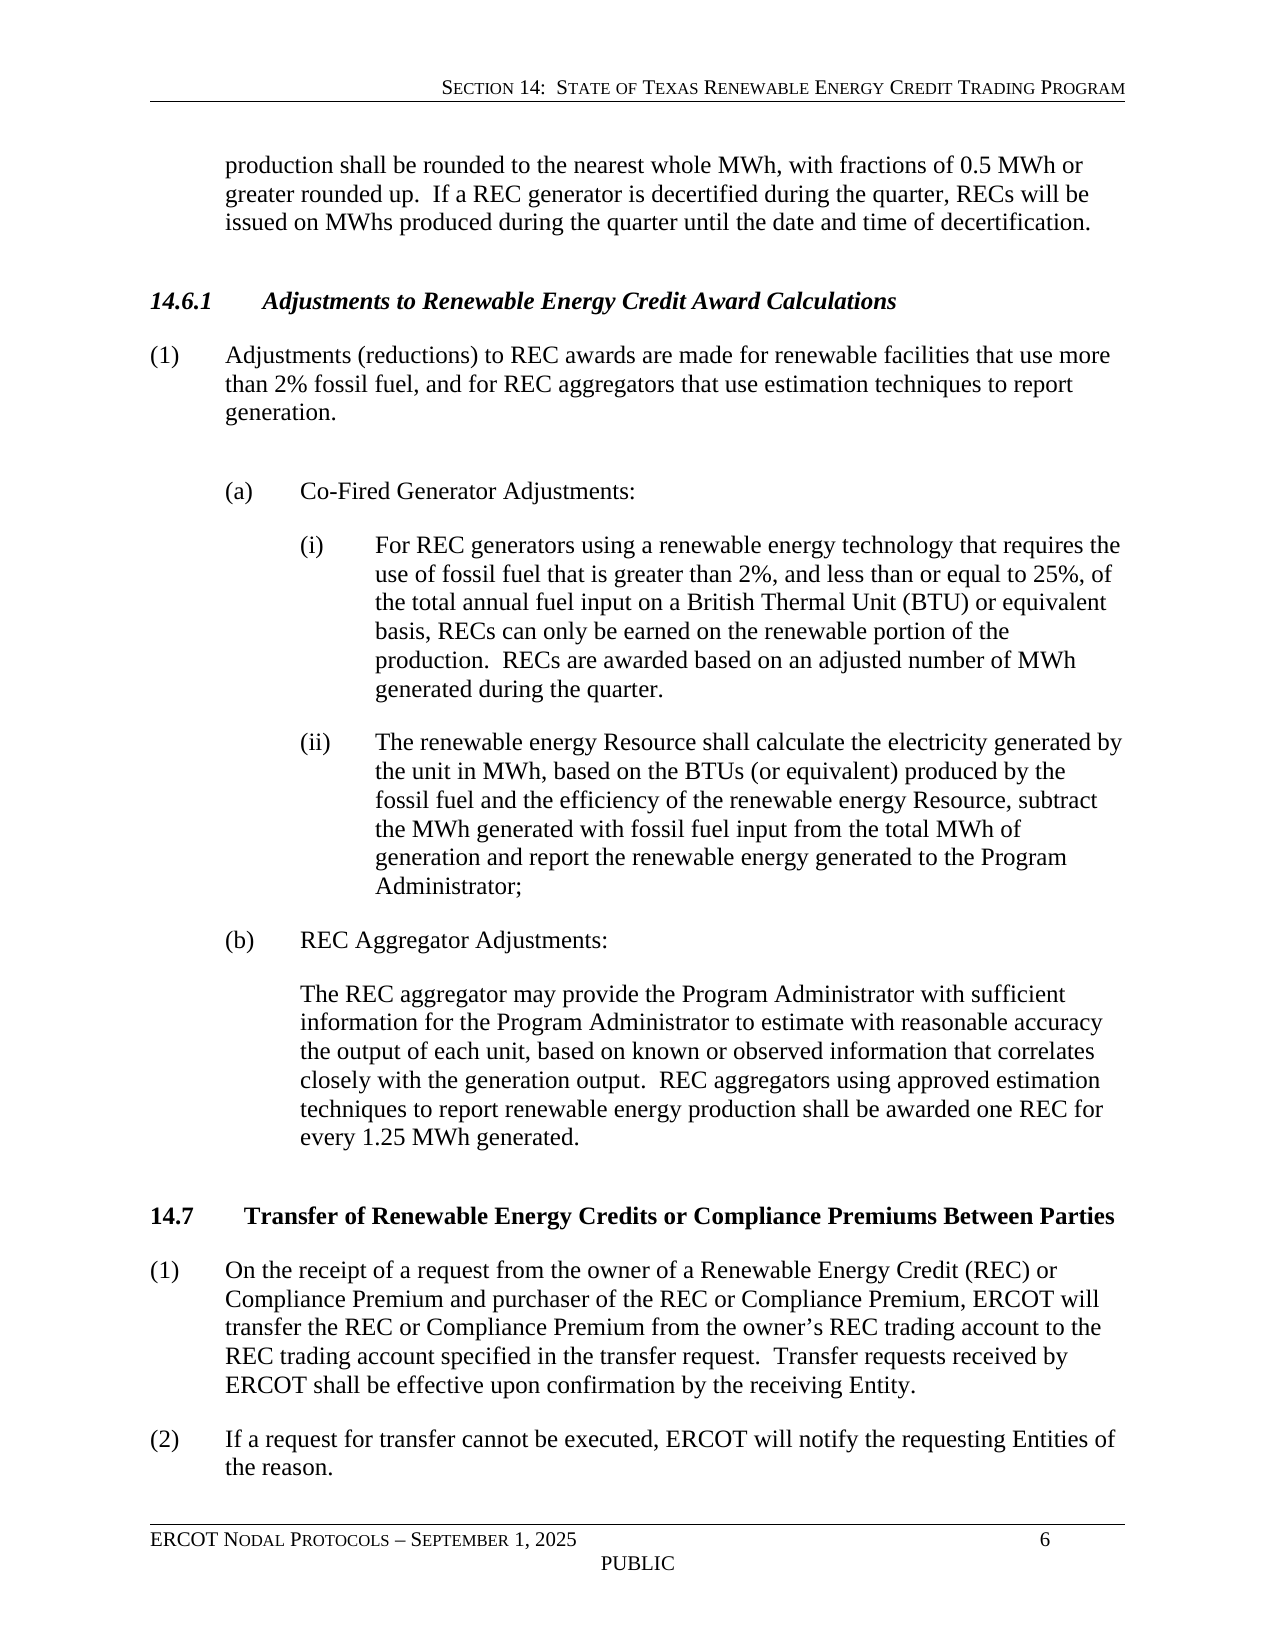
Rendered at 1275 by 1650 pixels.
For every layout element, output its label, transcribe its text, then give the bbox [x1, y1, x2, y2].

text 14.7 Transfer of Renewable Energy Credits or Compliance Premiums Between Parties [150, 1201, 1125, 1230]
text (2) If a request for transfer cannot be executed, ERCOT will notify the requesting Entities of the reason. [150, 1424, 1125, 1481]
text 14.6.1 Adjustments to Renewable Energy Credit Award Calculations [150, 286, 1125, 315]
list (i) For REC generators using a renewable energy technology that requires the use of fossil fuel that is greater than 2%, and less than or equal to 25%, of the total annual fuel input on a British Thermal Unit (BTU) or equivalent basis, RECs can only be earned on the renewable portion of the production. RECs are awarded based on an adjusted number of MWh generated during the quarter. [300, 530, 1125, 702]
text (1) Adjustments (reductions) to REC awards are made for renewable facilities that use more than 2% fossil fuel, and for REC aggregators that use estimation techniques to report generation. [150, 340, 1125, 426]
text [150, 150, 1125, 236]
text The REC aggregator may provide the Program Administrator with sufficient information for the Program Administrator to estimate with reasonable accuracy the output of each unit, based on known or observed information that correlates closely with the generation output. REC aggregators using approved estimation techniques to report renewable energy production shall be awarded one REC for every 1.25 MWh generated. [300, 979, 1125, 1151]
list (ii) The renewable energy Resource shall calculate the electricity generated by the unit in MWh, based on the BTUs (or equivalent) produced by the fossil fuel and the efficiency of the renewable energy Resource, subtract the MWh generated with fossil fuel input from the total MWh of generation and report the renewable energy generated to the Program Administrator; [300, 727, 1125, 900]
list (b) REC Aggregator Adjustments: [225, 925, 1125, 954]
list (a) Co-Fired Generator Adjustments: [225, 476, 1125, 505]
text (1) On the receipt of a request from the owner of a Renewable Energy Credit (REC) or Compliance Premium and purchaser of the REC or Compliance Premium, ERCOT will transfer the REC or Compliance Premium from the owner’s REC trading account to the REC trading account specified in the transfer request. Transfer requests received by ERCOT shall be effective upon confirmation by the receiving Entity. [150, 1255, 1125, 1399]
